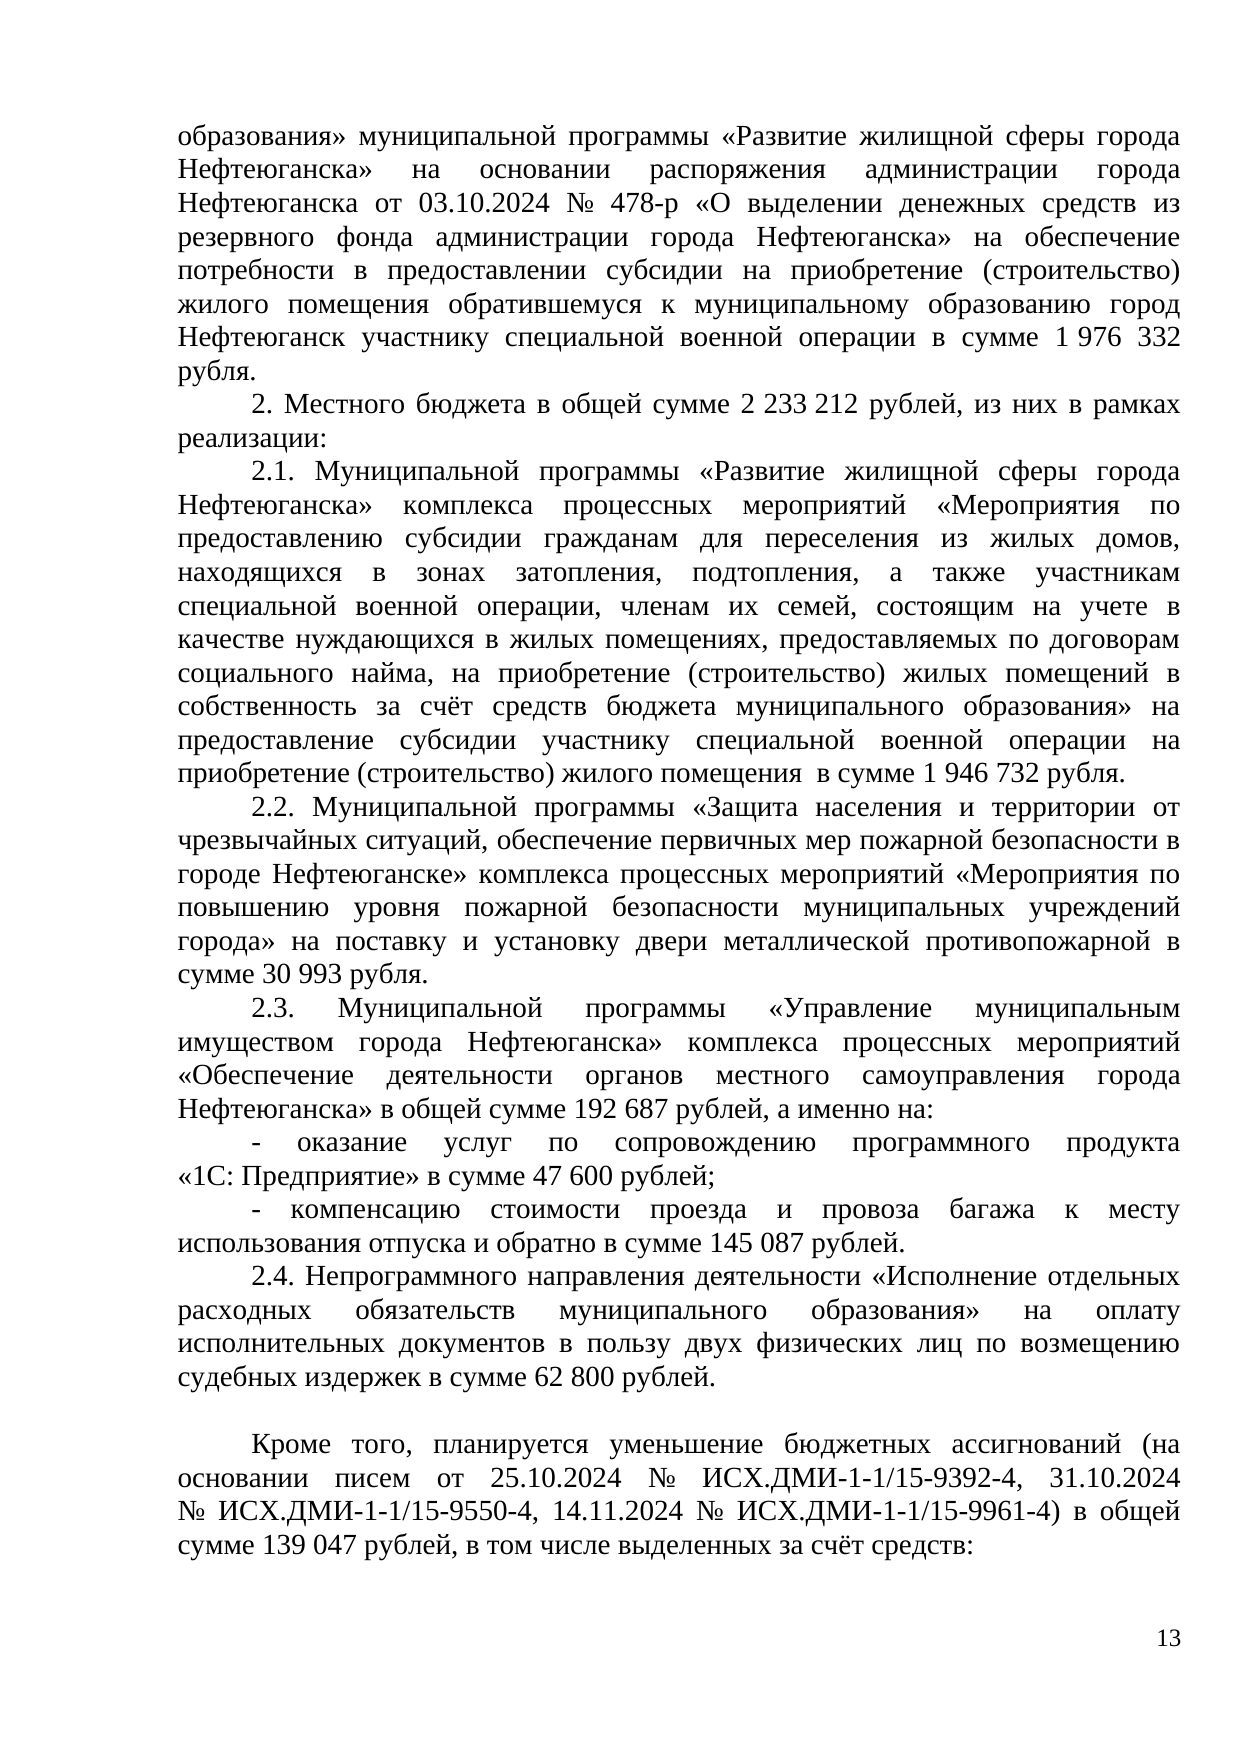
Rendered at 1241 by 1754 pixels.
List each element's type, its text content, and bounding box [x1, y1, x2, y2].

text 2.2. Муниципальной программы «Защита населения и территории от чрезвычайных ситуаций, обеспечение первичных мер пожарной безопасности в городе Нефтеюганске» комплекса процессных мероприятий «Мероприятия по повышению уровня пожарной безопасности муниципальных учреждений города» на поставку и установку двери металлической противопожарной в сумме 30 993 рубля. [177, 789, 1181, 990]
text 2.1. Муниципальной программы «Развитие жилищной сферы города Нефтеюганска» комплекса процессных мероприятий «Мероприятия по предоставлению субсидии гражданам для переселения из жилых домов, находящихся в зонах затопления, подтопления, а также участникам специальной военной операции, членам их семей, состоящим на учете в качестве нуждающихся в жилых помещениях, предоставляемых по договорам социального найма, на приобретение (строительство) жилых помещений в собственность за счёт средств бюджета муниципального образования» на предоставление субсидии участнику специальной военной операции на приобретение (строительство) жилого помещения в сумме 1 946 732 рубля. [177, 453, 1181, 789]
text - оказание услуг по сопровождению программного продукта «1С: Предприятие» в сумме 47 600 рублей; [177, 1124, 1181, 1191]
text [177, 118, 1181, 386]
text 2.3. Муниципальной программы «Управление муниципальным имуществом города Нефтеюганска» комплекса процессных мероприятий «Обеспечение деятельности органов местного самоуправления города Нефтеюганска» в общей сумме 192 687 рублей, а именно на: [177, 990, 1181, 1124]
text 2.4. Непрограммного направления деятельности «Исполнение отдельных расходных обязательств муниципального образования» на оплату исполнительных документов в пользу двух физических лиц по возмещению судебных издержек в сумме 62 800 рублей. [177, 1258, 1181, 1393]
text 2. Местного бюджета в общей сумме 2 233 212 рублей, из них в рамках реализации: [177, 386, 1181, 453]
text Кроме того, планируется уменьшение бюджетных ассигнований (на основании писем от 25.10.2024 № ИСХ.ДМИ-1-1/15-9392-4, 31.10.2024 № ИСХ.ДМИ-1-1/15-9550-4, 14.11.2024 № ИСХ.ДМИ-1-1/15-9961-4) в общей сумме 139 047 рублей, в том числе выделенных за счёт средств: [177, 1426, 1181, 1560]
text - компенсацию стоимости проезда и провоза багажа к месту использования отпуска и обратно в сумме 145 087 рублей. [177, 1191, 1181, 1258]
